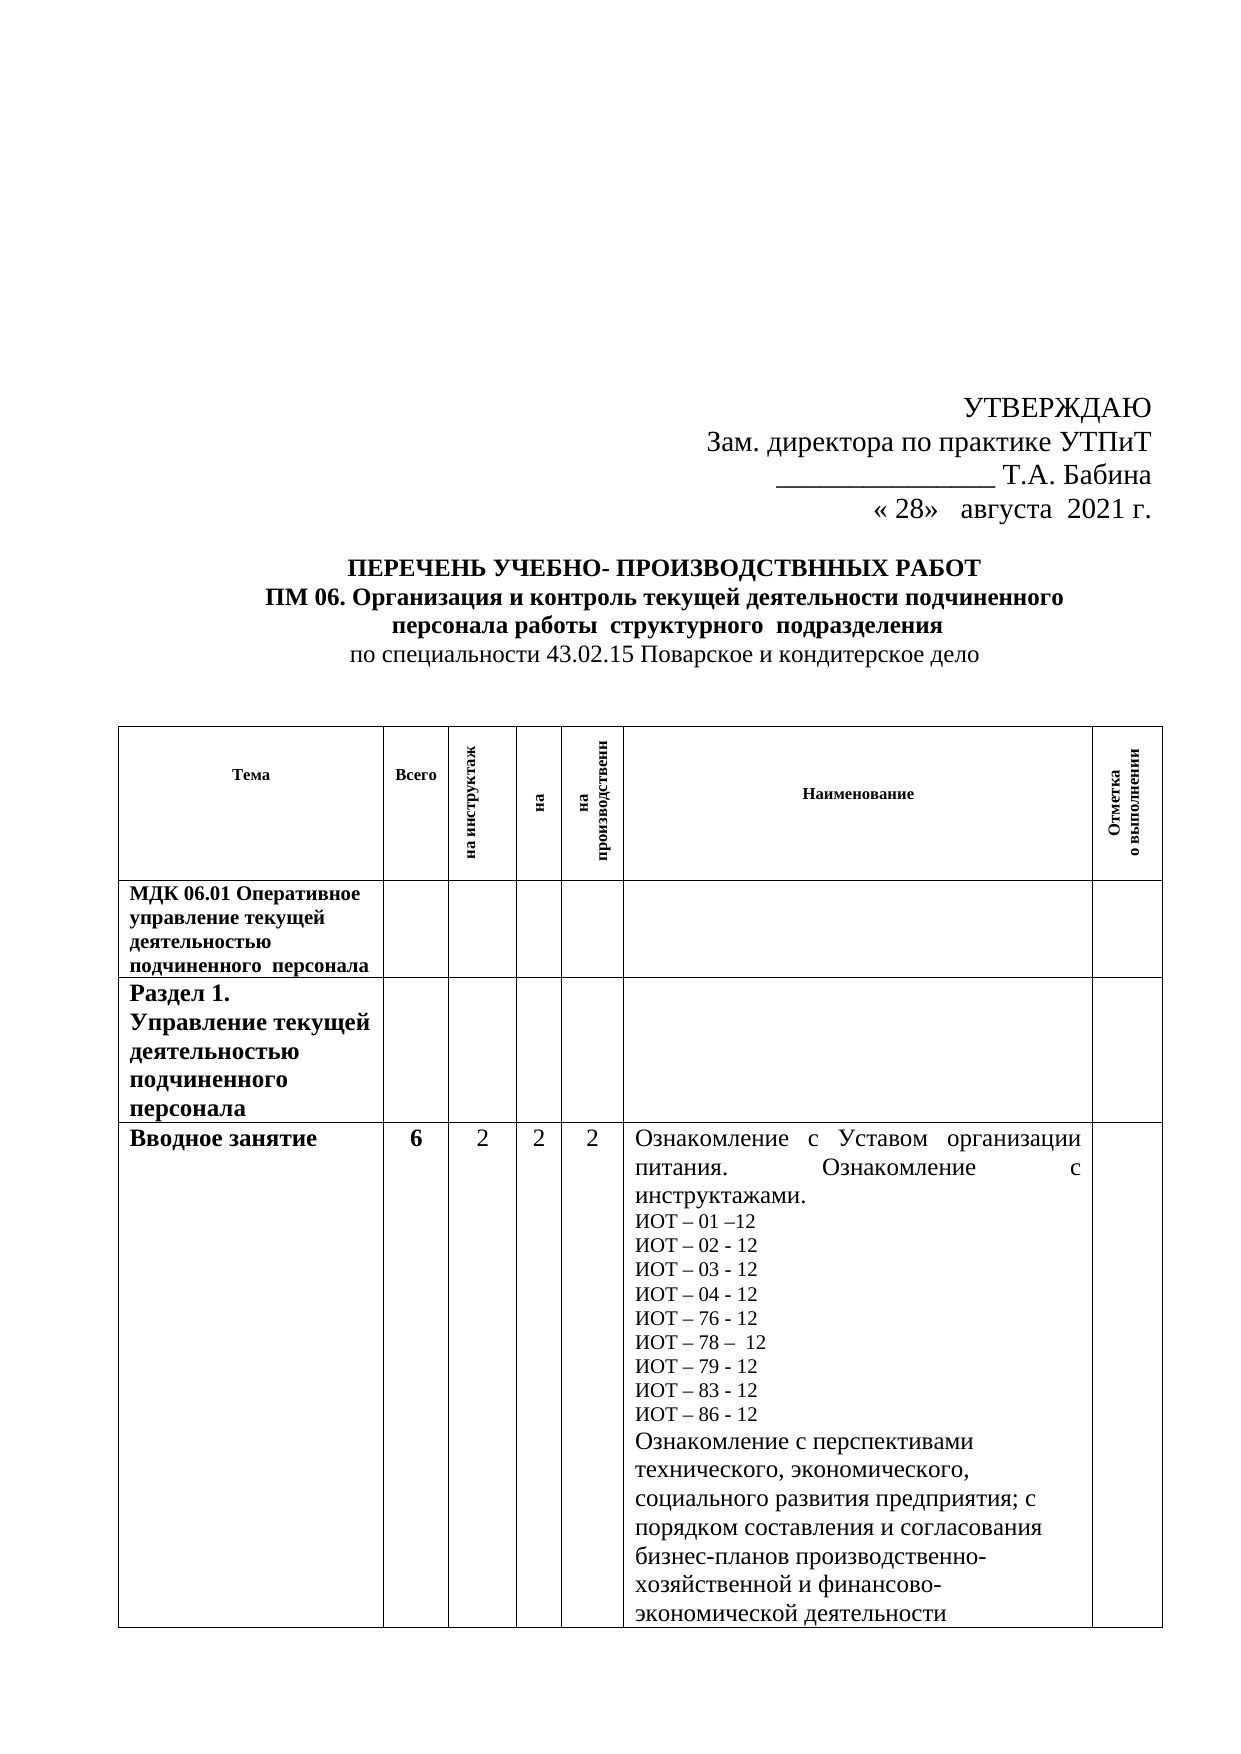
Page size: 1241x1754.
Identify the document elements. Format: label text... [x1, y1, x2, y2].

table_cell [624, 1123, 1092, 1627]
text персонала работы структурного подразделения [177, 611, 1152, 639]
table_cell [449, 881, 516, 977]
text ПМ 06. Организация и контроль текущей деятельности подчиненного [177, 582, 1152, 611]
table_header на инструктаж [449, 727, 516, 880]
table_header Отметка о выполнении [1093, 727, 1162, 880]
table_cell [562, 978, 623, 1122]
table_cell МДК 06.01 Оперативное управление текущей деятельностью подчиненного персонала [119, 881, 383, 977]
table_cell Вводное занятие [119, 1123, 383, 1627]
table_cell [1093, 978, 1162, 1122]
table_cell Раздел 1. Управление текущей деятельностью подчиненного персонала [119, 978, 383, 1122]
table_cell 6 [384, 1123, 448, 1627]
table_cell [1093, 881, 1162, 977]
table_cell [624, 881, 1092, 977]
text УТВЕРЖДАЮ [177, 390, 1152, 424]
text ПЕРЕЧЕНЬ УЧЕБНО- ПРОИЗВОДСТВННЫХ РАБОТ [177, 553, 1152, 582]
table_header Всего [384, 727, 448, 880]
text « 28» августа 2021 г. [177, 491, 1152, 524]
text _______________ Т.А. Бабина [177, 457, 1152, 491]
table_cell [624, 978, 1092, 1122]
table_cell [517, 881, 561, 977]
table_header на тренировочные упражнения [517, 727, 561, 880]
table_cell [1093, 1123, 1162, 1627]
table_cell 2 [562, 1123, 623, 1627]
table_cell [384, 881, 448, 977]
text Зам. директора по практике УТПиТ [177, 424, 1152, 457]
table_header Наименование [624, 727, 1092, 880]
table_cell 2 [449, 1123, 516, 1627]
table_cell 2 [517, 1123, 561, 1627]
table_header на производственные [562, 727, 623, 880]
table_cell [517, 978, 561, 1122]
table_cell [384, 978, 448, 1122]
table_cell [449, 978, 516, 1122]
table_cell [562, 881, 623, 977]
table_header Тема [119, 727, 383, 880]
text по специальности 43.02.15 Поварское и кондитерское дело [177, 639, 1152, 668]
